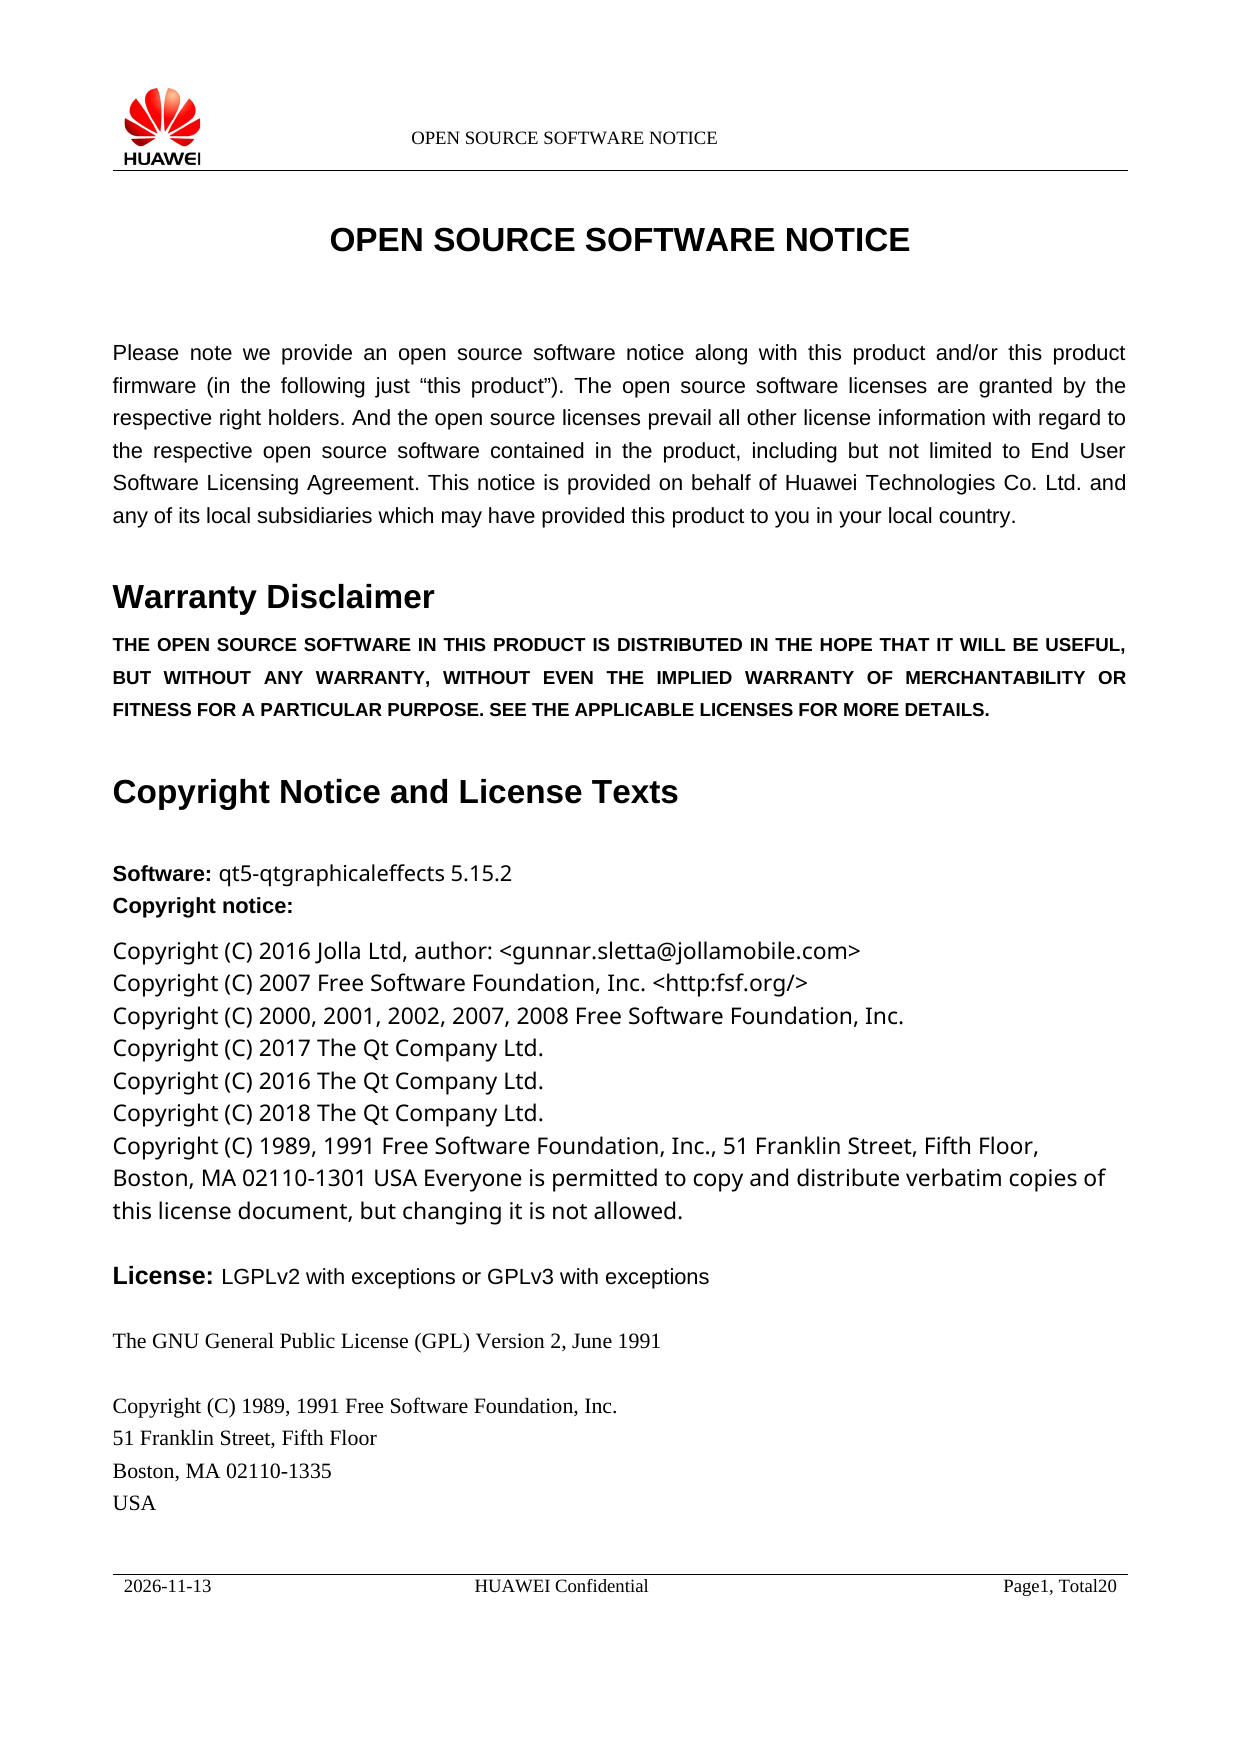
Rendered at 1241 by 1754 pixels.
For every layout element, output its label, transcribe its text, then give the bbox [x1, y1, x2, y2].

text Copyright notice: [112, 889, 1128, 921]
text License: LGPLv2 with exceptions or GPLv3 with exceptions [112, 1259, 1128, 1291]
text The GNU General Public License (GPL) Version 2, June 1991 [112, 1291, 1128, 1356]
text Copyright (C) 1989, 1991 Free Software Foundation, Inc. [112, 1389, 1128, 1421]
title Software: qt5-qtgraphicaleffects 5.15.2 [112, 856, 1128, 889]
text USA [112, 1486, 1128, 1519]
text Warranty Disclaimer [112, 564, 1128, 629]
text OPEN SOURCE SOFTWARE NOTICE [112, 206, 1128, 271]
text Boston, MA 02110-1335 [112, 1454, 1128, 1486]
text Please note we provide an open source software notice along with this product and/or this product firmware (in the following just “this product”). The open source software licenses are granted by the respective right holders. And the open source licenses prevail all other license information with regard to the respective open source software contained in the product, including but not limited to End User Software Licensing Agreement. This notice is provided on behalf of Huawei Technologies Co. Ltd. and any of its local subsidiaries which may have provided this product to you in your local country. [112, 336, 1128, 531]
text The open source software in this product is distributed in the hope that it will be useful, but WITHOUT ANY WARRANTY, without even the implied warranty of MERCHANTABILITY or FITNESS FOR A PARTICULAR PURPOSE. See the applicable licenses for more details. [112, 629, 1128, 726]
text 51 Franklin Street, Fifth Floor [112, 1421, 1128, 1454]
picture [124, 88, 201, 165]
text Copyright (C) 2016 Jolla Ltd, author: <gunnar.sletta@jollamobile.com> Copyright (C) 2007 Free Software Foundation, Inc. <http:fsf.org/> Copyright (C) 2000, 2001, 2002, 2007, 2008 Free Software Foundation, Inc. Copyright (C) 2017 The Qt Company Ltd. Copyright (C) 2016 The Qt Company Ltd. Copyright (C) 2018 The Qt Company Ltd. Copyright (C) 1989, 1991 Free Software Foundation, Inc., 51 Franklin Street, Fifth Floor, Boston, MA 02110-1301 USA Everyone is permitted to copy and distribute verbatim copies of this license document, but changing it is not allowed. [112, 934, 1128, 1259]
text Copyright Notice and License Texts [112, 759, 1128, 824]
